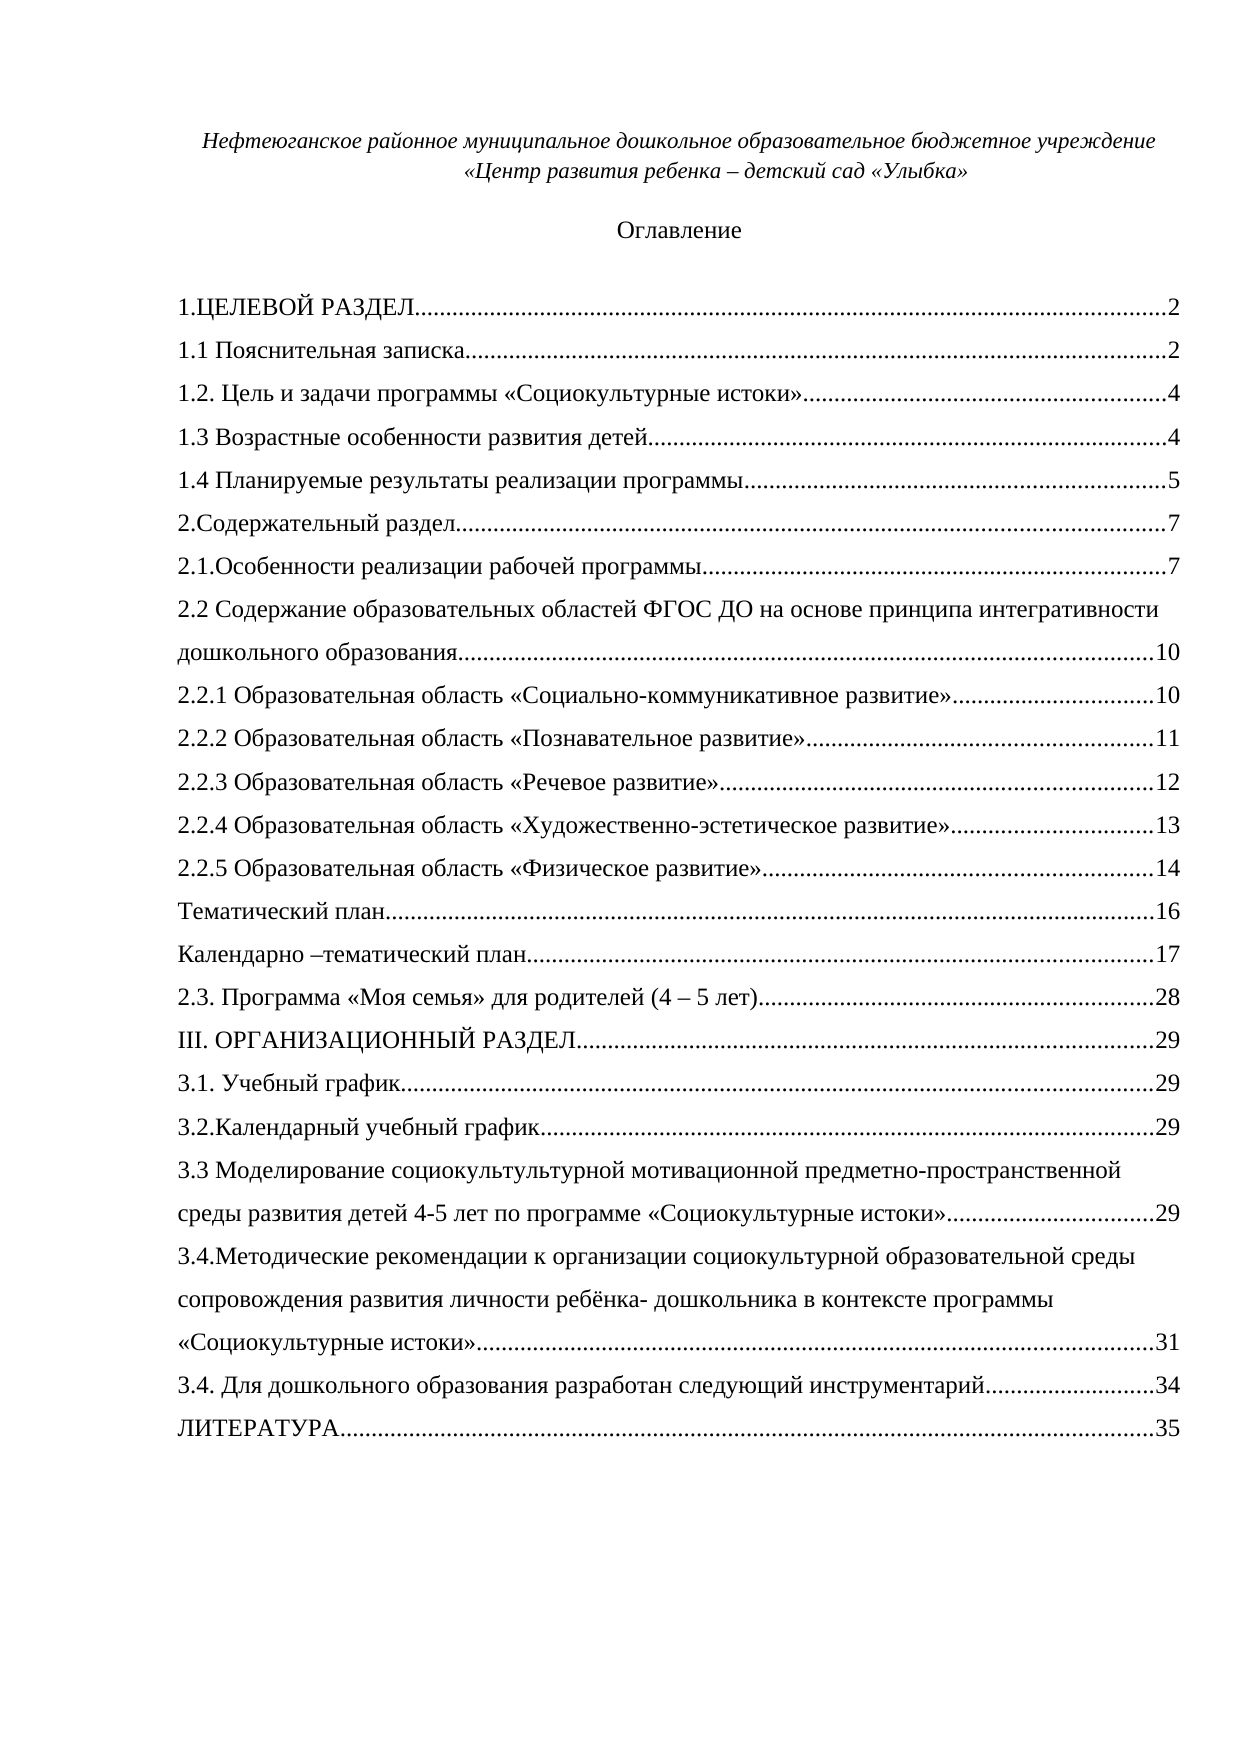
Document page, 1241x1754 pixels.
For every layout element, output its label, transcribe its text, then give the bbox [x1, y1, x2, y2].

text 2.2.2 Образовательная область «Познавательное развитие» 11 [177, 723, 1181, 752]
text 2.3. Программа «Моя семья» для родителей (4 – 5 лет) 28 [177, 982, 1181, 1011]
text Оглавление [177, 215, 1181, 244]
text 2.2.5 Образовательная область «Физическое развитие» 14 [177, 853, 1181, 882]
text 1.2. Цель и задачи программы «Социокультурные истоки» 4 [177, 378, 1181, 407]
text 2.2.4 Образовательная область «Художественно-эстетическое развитие» 13 [177, 810, 1181, 838]
text 1.4 Планируемые результаты реализации программы 5 [177, 465, 1181, 493]
text 2.2.3 Образовательная область «Речевое развитие» 12 [177, 767, 1181, 795]
text 3.3 Моделирование социокультультурной мотивационной предметно-пространственной среды развития детей 4-5 лет по программе «Социокультурные истоки» 29 [177, 1155, 1181, 1227]
text 2.1.Особенности реализации рабочей программы 7 [177, 551, 1181, 580]
text 1.1 Пояснительная записка 2 [177, 335, 1181, 364]
text ЛИТЕРАТУРА 35 [177, 1413, 1181, 1442]
text 1.3 Возрастные особенности развития детей 4 [177, 422, 1181, 450]
text 2.2.1 Образовательная область «Социально-коммуникативное развитие» 10 [177, 680, 1181, 709]
text 3.1. Учебный график 29 [177, 1068, 1181, 1097]
text 2.2 Содержание образовательных областей ФГОС ДО на основе принципа интегративности дошкольного образования 10 [177, 594, 1181, 666]
text 3.4.Методические рекомендации к организации социокультурной образовательной среды сопровождения развития личности ребёнка- дошкольника в контексте программы «Социокультурные истоки» 31 [177, 1241, 1181, 1356]
text 1.ЦЕЛЕВОЙ РАЗДЕЛ 2 [177, 292, 1181, 321]
text Тематический план 16 [177, 896, 1181, 925]
text Календарно –тематический план 17 [177, 939, 1181, 968]
text III. ОРГАНИЗАЦИОННЫЙ РАЗДЕЛ 29 [177, 1025, 1181, 1054]
text 3.4. Для дошкольного образования разработан следующий инструментарий 34 [177, 1370, 1181, 1399]
text 3.2.Календарный учебный график 29 [177, 1112, 1181, 1140]
text 2.Содержательный раздел 7 [177, 508, 1181, 537]
